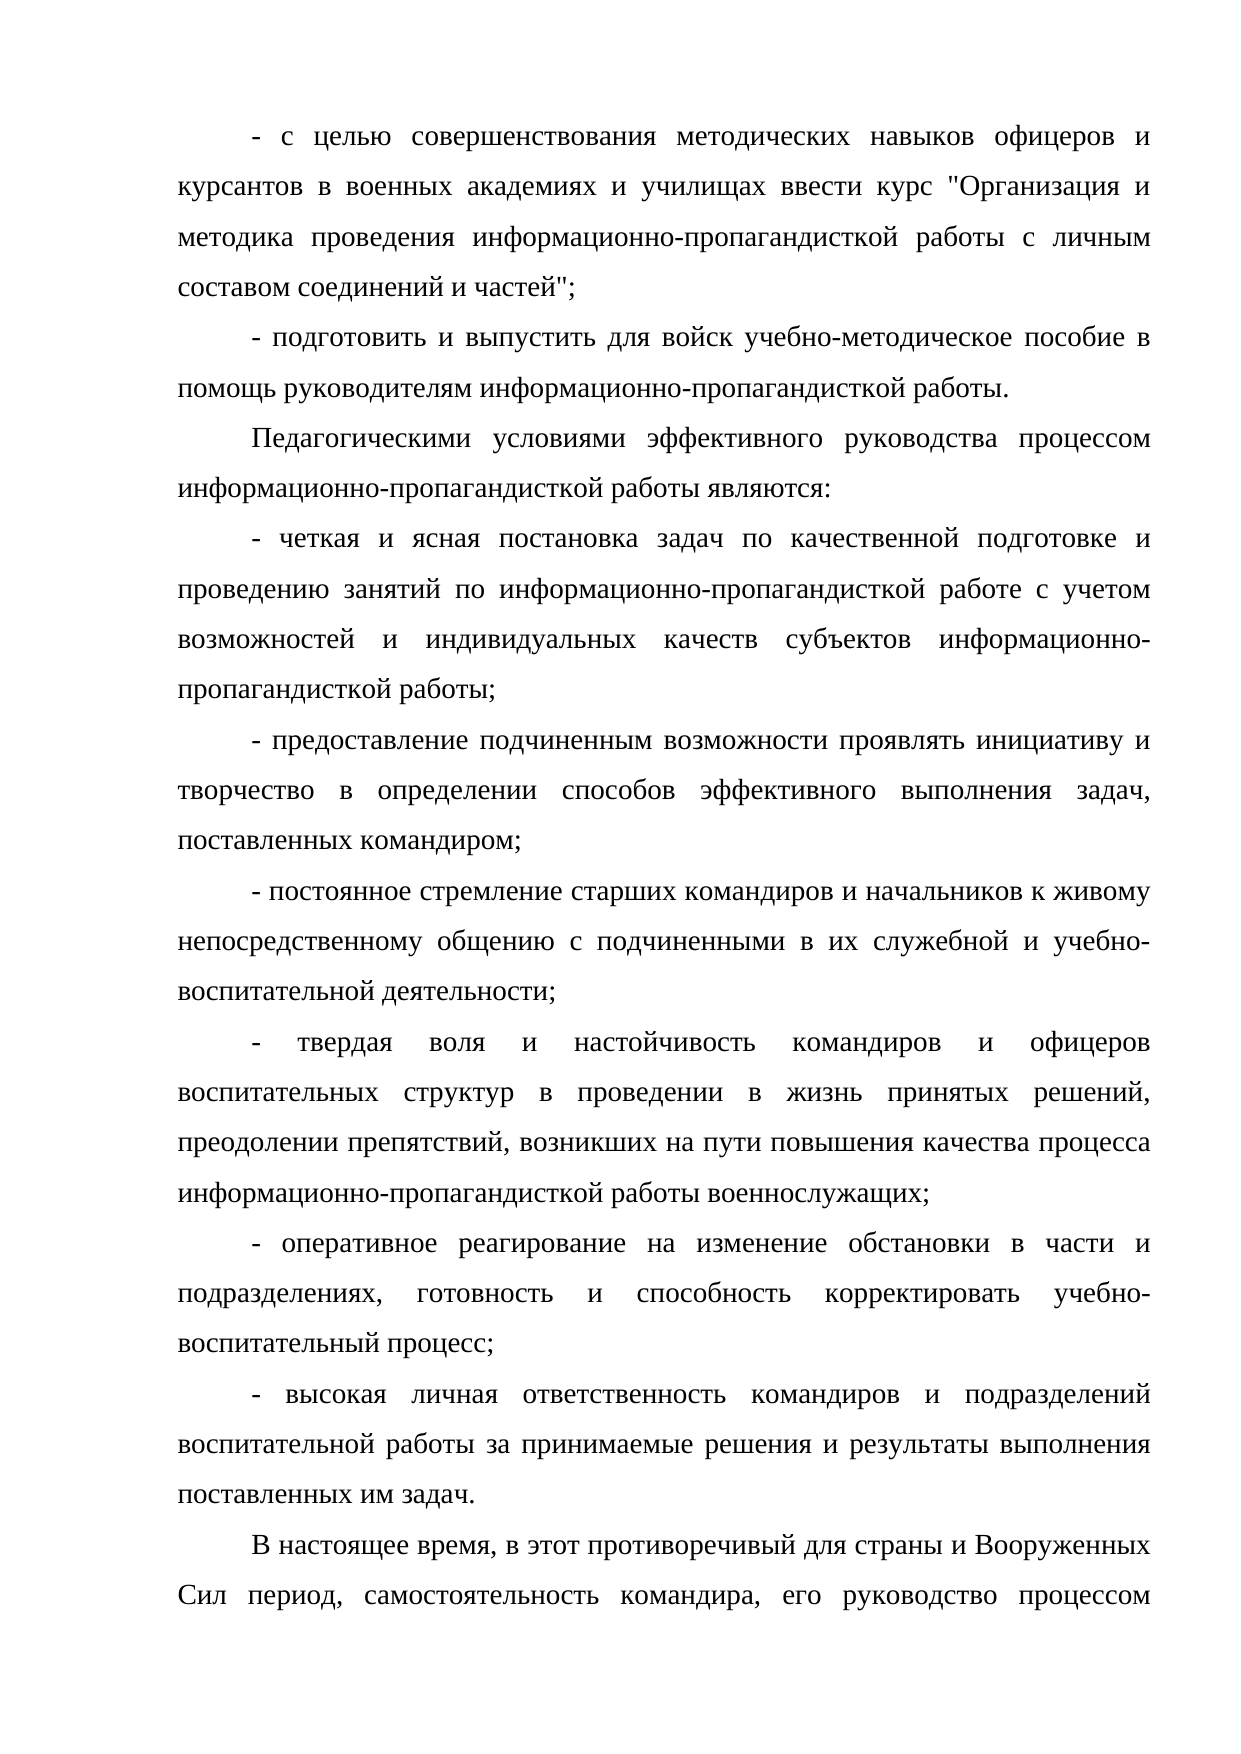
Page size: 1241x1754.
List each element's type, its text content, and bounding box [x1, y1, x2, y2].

text - подготовить и выпустить для войск учебно-методическое пособие в помощь руководителям информационно-пропагандисткой работы. [177, 319, 1152, 403]
text - с целью совершенствования методических навыков офицеров и курсантов в военных академиях и училищах ввести курс "Организация и методика проведения информационно-пропагандисткой работы с личным составом соединений и частей"; [177, 118, 1152, 303]
text - высокая личная ответственность командиров и подразделений воспитательной работы за принимаемые решения и результаты выполнения поставленных им задач. [177, 1376, 1152, 1510]
text Педагогическими условиями эффективного руководства процессом информационно-пропагандисткой работы являются: [177, 420, 1152, 504]
text - постоянное стремление старших командиров и начальников к живому непосредственному общению с подчиненными в их служебной и учебно-воспитательной деятельности; [177, 873, 1152, 1007]
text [177, 1527, 1152, 1611]
text - предоставление подчиненным возможности проявлять инициативу и творчество в определении способов эффективного выполнения задач, поставленных командиром; [177, 722, 1152, 856]
text - четкая и ясная постановка задач по качественной подготовке и проведению занятий по информационно-пропагандисткой работе с учетом возможностей и индивидуальных качеств субъектов информационно-пропагандисткой работы; [177, 521, 1152, 705]
text - оперативное реагирование на изменение обстановки в части и подразделениях, готовность и способность корректировать учебно-воспитательный процесс; [177, 1225, 1152, 1359]
text - твердая воля и настойчивость командиров и офицеров воспитательных структур в проведении в жизнь принятых решений, преодолении препятствий, возникших на пути повышения качества процесса информационно-пропагандисткой работы военнослужащих; [177, 1024, 1152, 1208]
